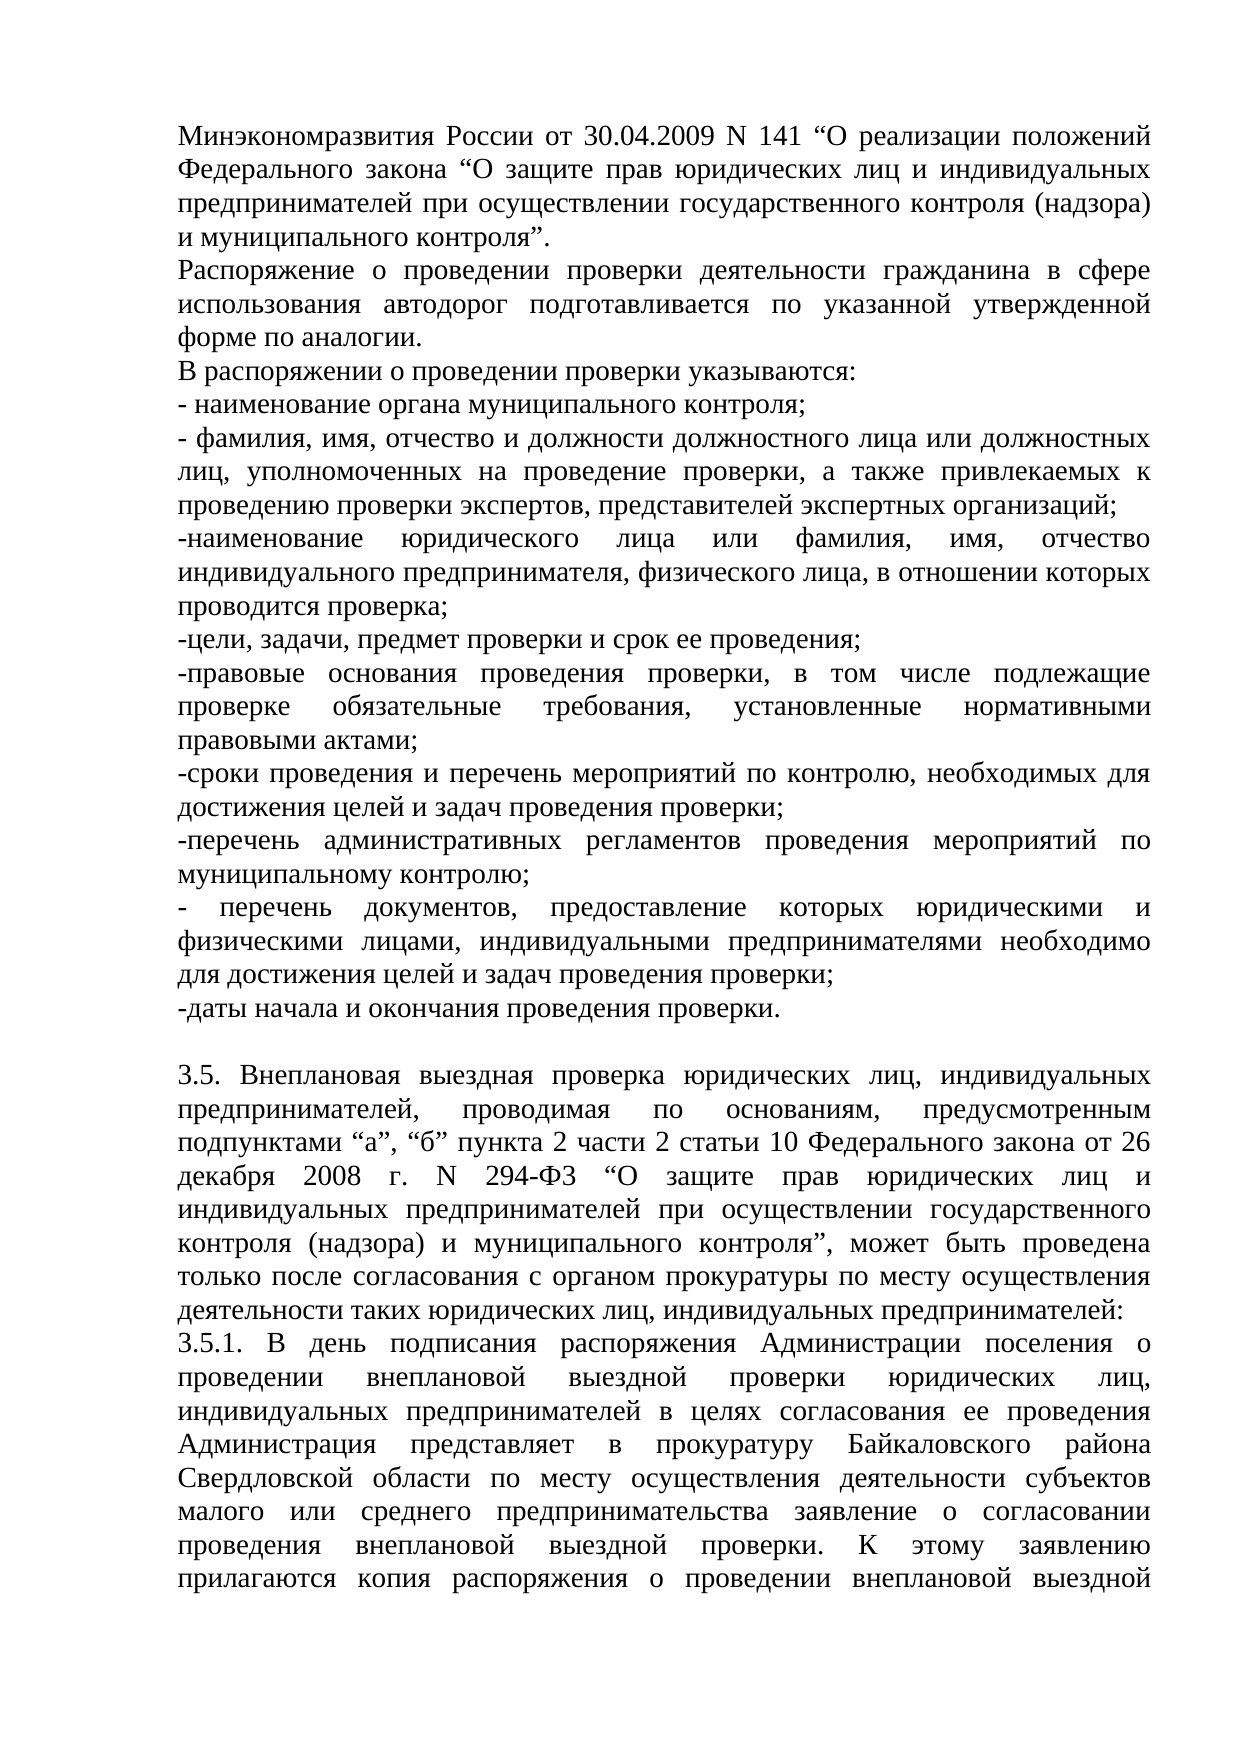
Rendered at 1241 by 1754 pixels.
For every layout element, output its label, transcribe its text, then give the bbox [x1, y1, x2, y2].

text -правовые основания проведения проверки, в том числе подлежащие проверке обязательные требования, установленные нормативными правовыми актами; [177, 655, 1152, 755]
text - перечень документов, предоставление которых юридическими и физическими лицами, индивидуальными предпринимателями необходимо для достижения целей и задач проведения проверки; [177, 889, 1152, 990]
text - наименование органа муниципального контроля; [177, 386, 1152, 420]
text 3.5. Внеплановая выездная проверка юридических лиц, индивидуальных предпринимателей, проводимая по основаниям, предусмотренным подпунктами “а”, “б” пункта 2 части 2 статьи 10 Федерального закона от 26 декабря 2008 г. N 294-Ф3 “О защите прав юридических лиц и индивидуальных предпринимателей при осуществлении государственного контроля (надзора) и муниципального контроля”, может быть проведена только после согласования с органом прокуратуры по месту осуществления деятельности таких юридических лиц, индивидуальных предпринимателей: [177, 1057, 1152, 1326]
text -сроки проведения и перечень мероприятий по контролю, необходимых для достижения целей и задач проведения проверки; [177, 755, 1152, 822]
text В распоряжении о проведении проверки указываются: [177, 353, 1152, 386]
text - фамилия, имя, отчество и должности должностного лица или должностных лиц, уполномоченных на проведение проверки, а также привлекаемых к проведению проверки экспертов, представителей экспертных организаций; [177, 420, 1152, 521]
text -даты начала и окончания проведения проверки. [177, 990, 1152, 1024]
text Распоряжение о проведении проверки деятельности гражданина в сфере использования автодорог подготавливается по указанной утвержденной форме по аналогии. [177, 252, 1152, 353]
text -наименование юридического лица или фамилия, имя, отчество индивидуального предпринимателя, физического лица, в отношении которых проводится проверка; [177, 521, 1152, 621]
text -перечень административных регламентов проведения мероприятий по муниципальному контролю; [177, 822, 1152, 889]
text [177, 1326, 1152, 1594]
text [177, 118, 1152, 252]
text -цели, задачи, предмет проверки и срок ее проведения; [177, 621, 1152, 655]
